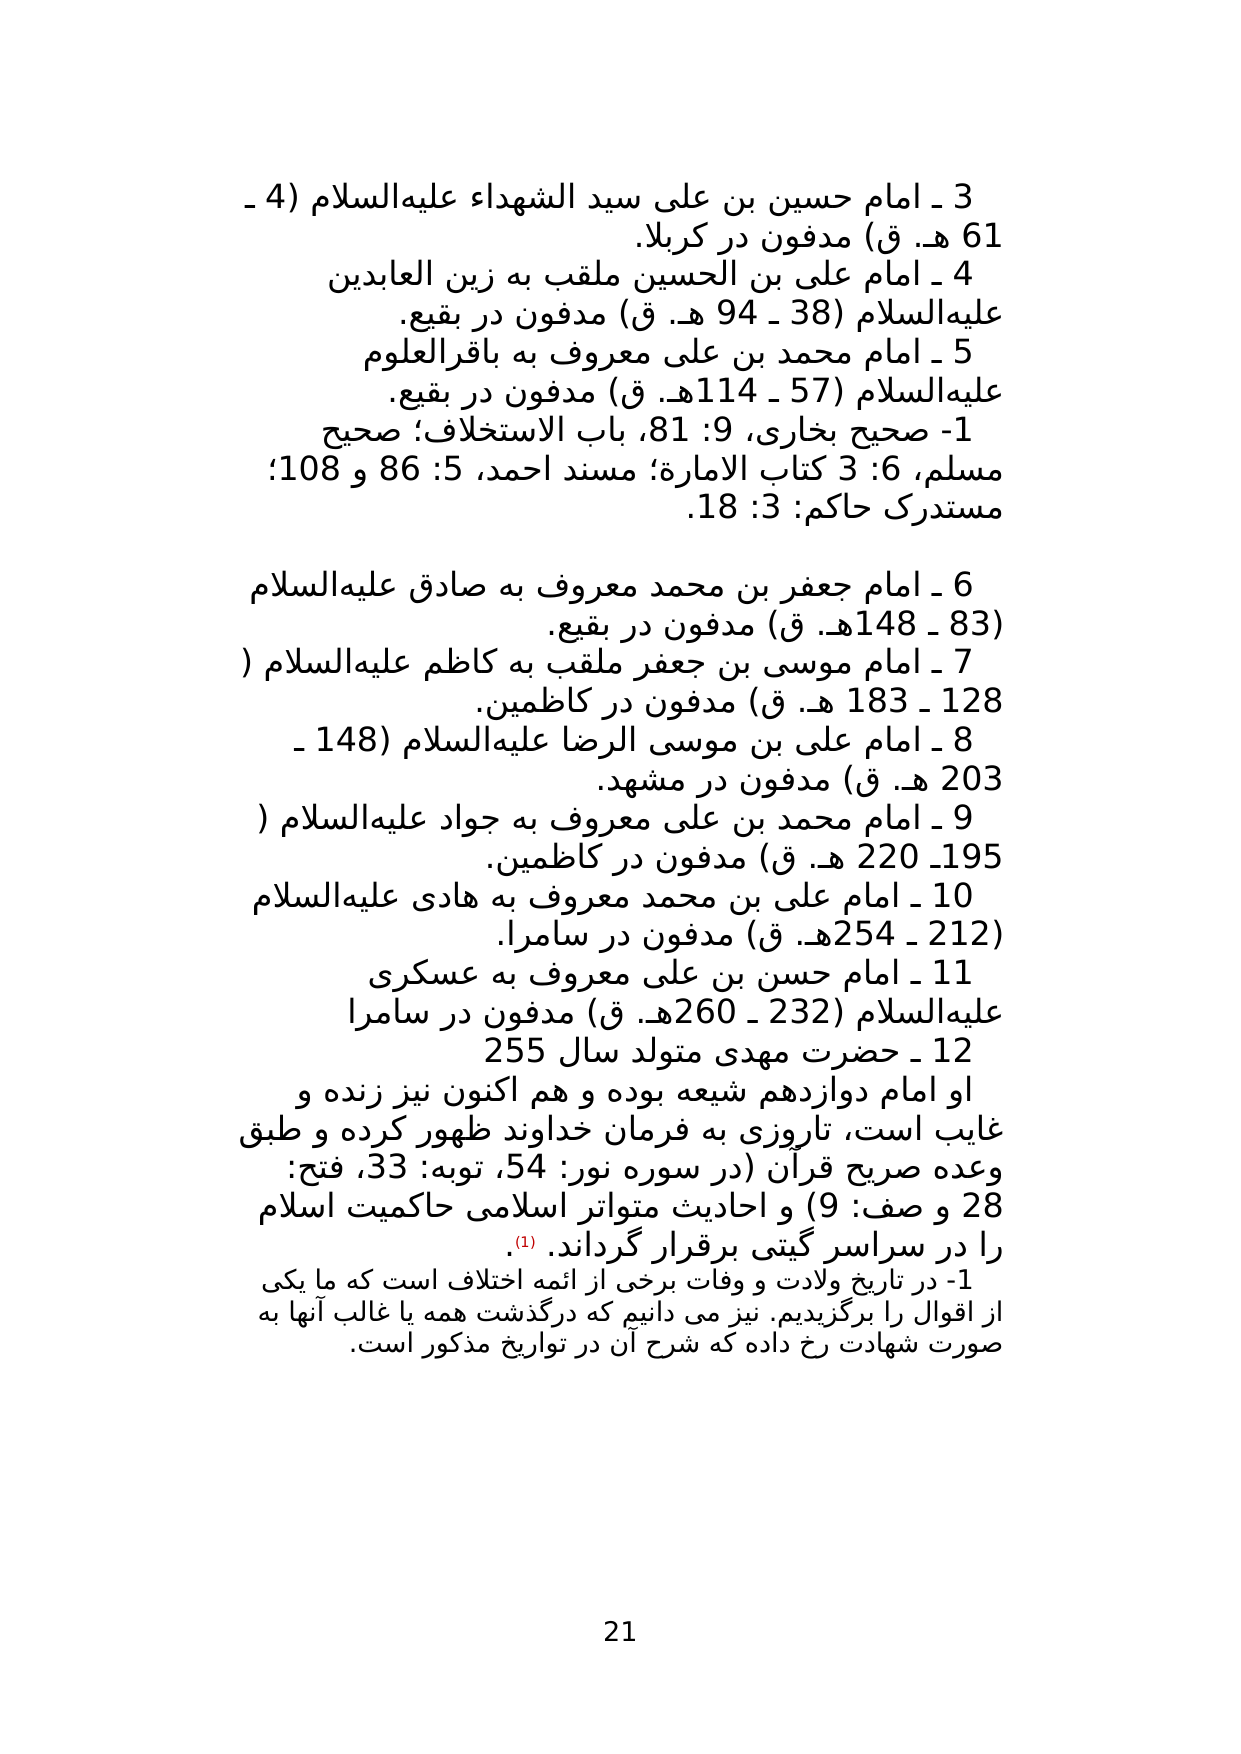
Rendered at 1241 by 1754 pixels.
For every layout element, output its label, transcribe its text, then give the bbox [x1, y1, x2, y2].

text 8 ـ امام علی بن موسی الرضا عليه‌السلام (148 ـ 203 هـ. ق) مدفون در مشهد. [236, 721, 1004, 798]
text 11 ـ امام حسن بن علی معروف به عسکری عليه‌السلام (232 ـ 260هـ. ق) مدفون در سامرا [236, 954, 1004, 1031]
text 5 ـ امام محمد بن علی معروف به باقرالعلوم عليه‌السلام (57 ـ 114هـ. ق) مدفون در بقیع. [236, 333, 1004, 410]
text 9 ـ امام محمد بن علی معروف به جواد عليه‌السلام (195ـ 220 هـ. ق) مدفون در کاظمین. [236, 798, 1004, 876]
text 7 ـ امام موسی بن جعفر ملقب به کاظم عليه‌السلام (128 ـ 183 هـ. ق) مدفون در کاظمین. [236, 643, 1004, 721]
text 1- صحیح بخاری، 9: 81، باب الاستخلاف؛ صحیح مسلم، 6: 3 کتاب الامارة؛ مسند احمد، 5: 86 و 108؛ مستدرک حاکم: 3: 18. [236, 410, 1004, 527]
text 10 ـ امام علی بن محمد معروف به هادی عليه‌السلام (212 ـ 254هـ. ق) مدفون در سامرا. [236, 876, 1004, 954]
text 12 ـ حضرت مهدی متولد سال 255 [236, 1031, 1004, 1070]
text 4 ـ امام علی بن الحسین ملقب به زین العابدین عليه‌السلام (38 ـ 94 هـ. ق) مدفون در بقیع. [236, 255, 1004, 333]
text 3 ـ امام حسین بن علی سید الشهداء عليه‌السلام (4 ـ 61 هـ. ق) مدفون در کربلا. [236, 177, 1004, 255]
text او امام دوازدهم شیعه بوده و هم اکنون نیز زنده و غایب است، تاروزی به فرمان خداوند ظهور کرده و طبق وعده صریح قرآن (در سوره نور: 54، توبه: 33، فتح: 28 و صف: 9) و احادیث متواتر اسلامی حاکمیت اسلام را در سراسر گیتی برقرار گرداند. (1). [236, 1070, 1004, 1264]
text 6 ـ امام جعفر بن محمد معروف به صادق عليه‌السلام (83 ـ 148هـ. ق) مدفون در بقیع. [236, 565, 1004, 643]
text 1- در تاریخ ولادت و وفات برخی از ائمه اختلاف است که ما یکی از اقوال را برگزیدیم. نیز می دانیم که درگذشت همه یا غالب آنها به صورت شهادت رخ داده که شرح آن در تواریخ مذکور است. [236, 1264, 1004, 1359]
